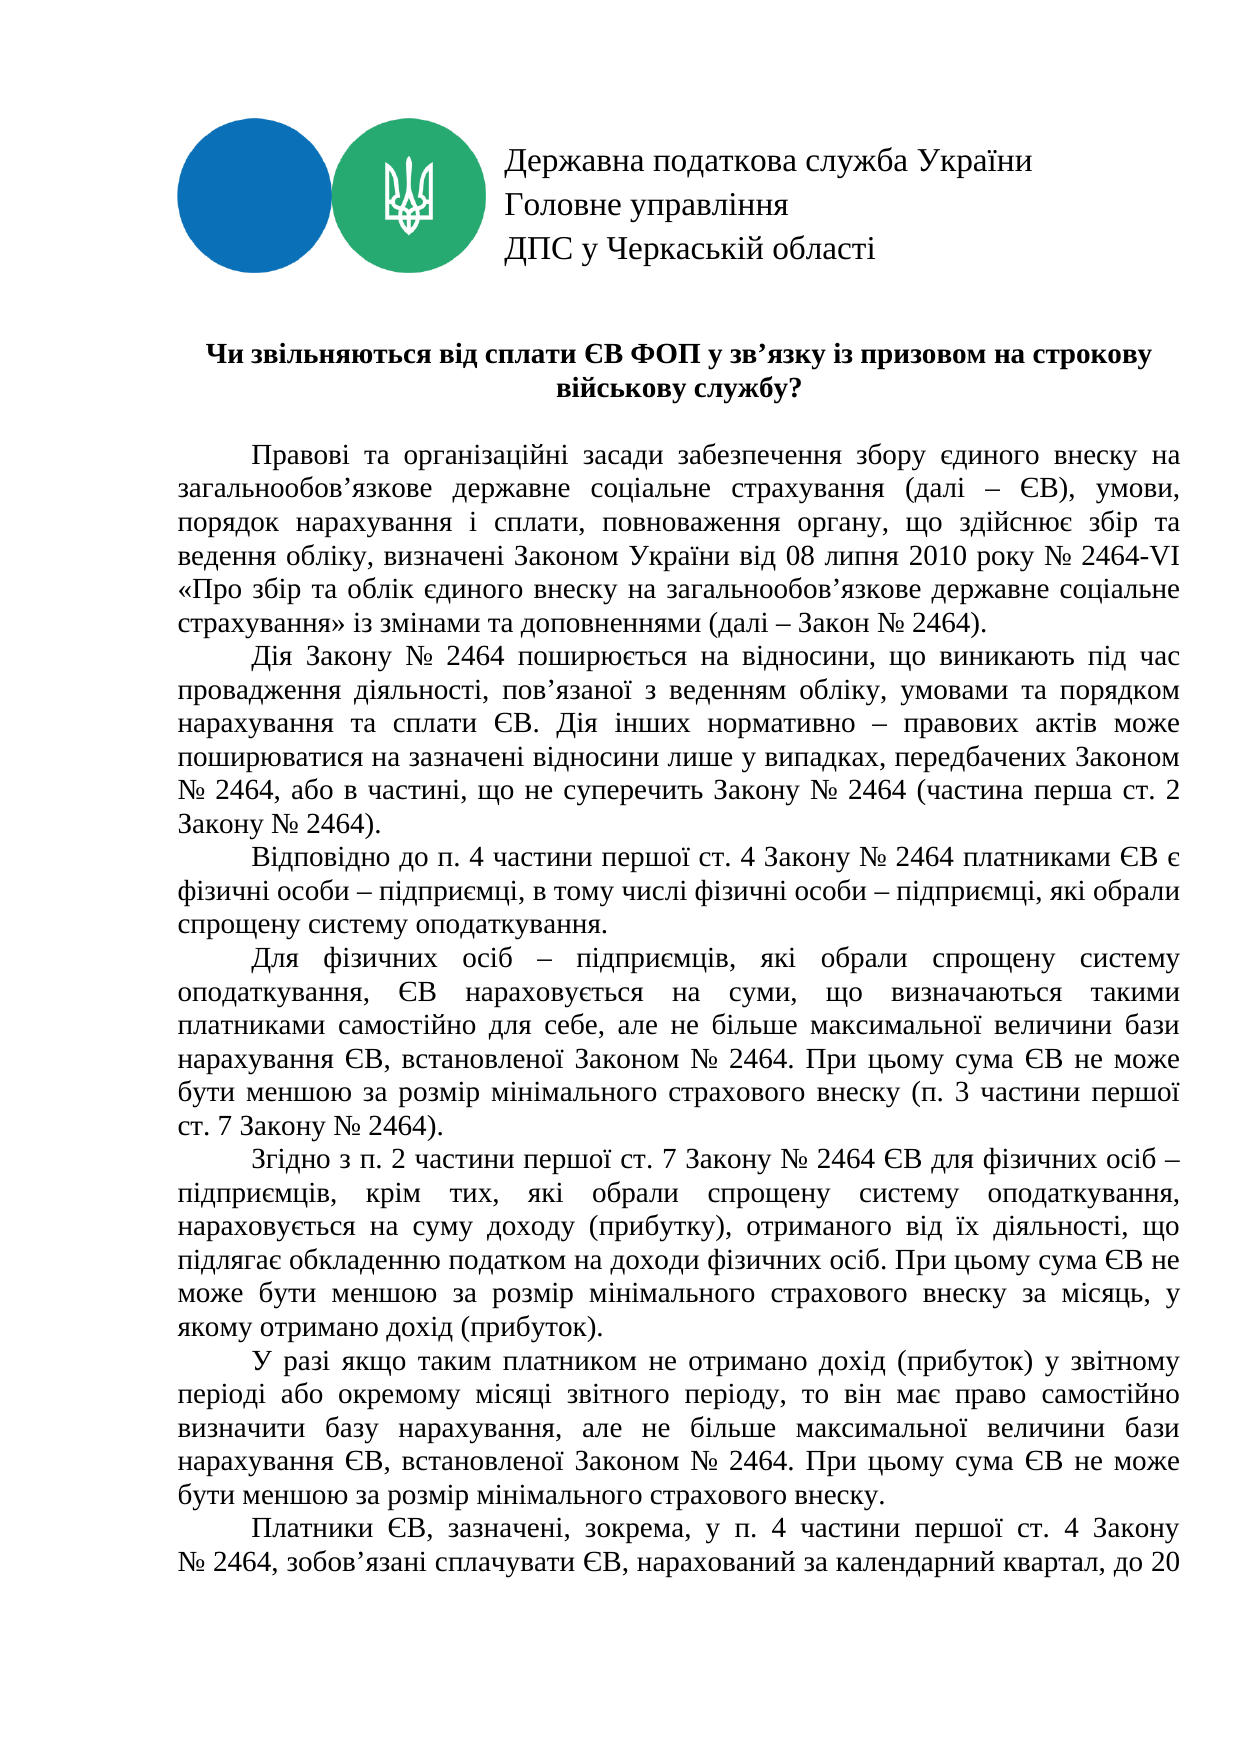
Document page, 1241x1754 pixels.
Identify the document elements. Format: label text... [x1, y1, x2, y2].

text У разі якщо таким платником не отримано дохід (прибуток) у звітному періоді або окремому місяці звітного періоду, то він має право самостійно визначити базу нарахування, але не більше максимальної величини бази нарахування ЄВ, встановленої Законом № 2464. При цьому сума ЄВ не може бути меншою за розмір мінімального страхового внеску. [177, 1343, 1181, 1510]
text Правові та організаційні засади забезпечення збору єдиного внеску на загальнообов’язкове державне соціальне страхування (далі – ЄВ), умови, порядок нарахування і сплати, повноваження органу, що здійснює збір та ведення обліку, визначені Законом України від 08 липня 2010 року № 2464-VI «Про збір та облік єдиного внеску на загальнообов’язкове державне соціальне страхування» із змінами та доповненнями (далі – Закон № 2464). [177, 437, 1181, 638]
picture [177, 118, 486, 273]
text Чи звільняються від сплати ЄВ ФОП у зв’язку із призовом на строкову військову службу? [177, 336, 1181, 403]
text Для фізичних осіб – підприємців, які обрали спрощену систему оподаткування, ЄВ нараховується на суми, що визначаються такими платниками самостійно для себе, але не більше максимальної величини бази нарахування ЄВ, встановленої Законом № 2464. При цьому сума ЄВ не може бути меншою за розмір мінімального страхового внеску (п. 3 частини першої ст. 7 Закону № 2464). [177, 940, 1181, 1141]
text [177, 1510, 1181, 1577]
text Дія Закону № 2464 поширюється на відносини, що виникають під час провадження діяльності, пов’язаної з веденням обліку, умовами та порядком нарахування та сплати ЄВ. Дія інших нормативно – правових актів може поширюватися на зазначені відносини лише у випадках, передбачених Законом № 2464, або в частині, що не суперечить Закону № 2464 (частина перша ст. 2 Закону № 2464). [177, 638, 1181, 839]
text Відповідно до п. 4 частини першої ст. 4 Закону № 2464 платниками ЄВ є фізичні особи – підприємці, в тому числі фізичні особи – підприємці, які обрали спрощену систему оподаткування. [177, 839, 1181, 940]
text Згідно з п. 2 частини першої ст. 7 Закону № 2464 ЄВ для фізичних осіб – підприємців, крім тих, які обрали спрощену систему оподаткування, нараховується на суму доходу (прибутку), отриманого від їх діяльності, що підлягає обкладенню податком на доходи фізичних осіб. При цьому сума ЄВ не може бути меншою за розмір мінімального страхового внеску за місяць, у якому отримано дохід (прибуток). [177, 1141, 1181, 1343]
